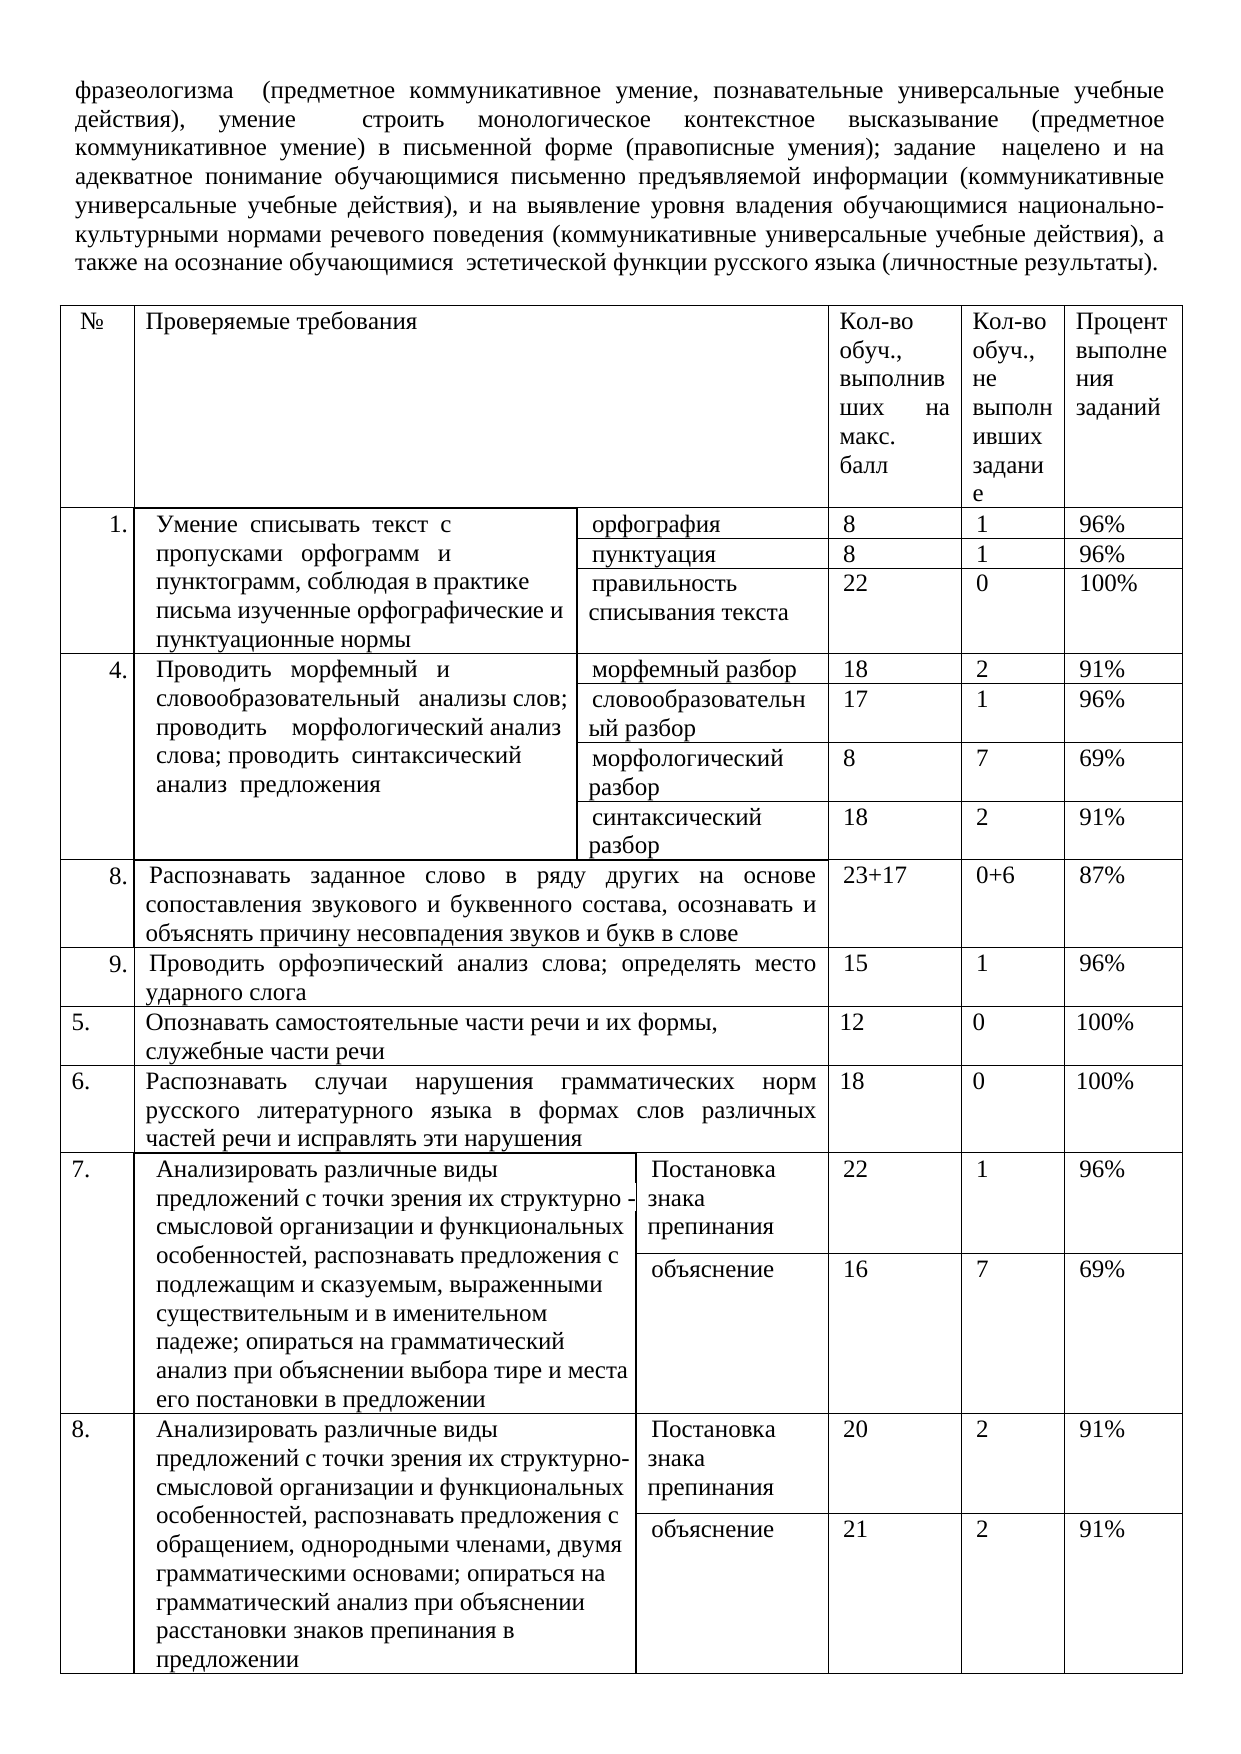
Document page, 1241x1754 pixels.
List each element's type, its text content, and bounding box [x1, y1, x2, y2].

table_cell 17 [829, 684, 961, 742]
table_cell Распознавать заданное слово в ряду других на основе сопоставления звукового и буквенного состава, осознавать и объяснять причину несовпадения звуков и букв в слове [135, 861, 828, 947]
table_cell Умение списывать текст с пропусками орфограмм и пунктограмм, соблюдая в практике письма изученные орфографические и пунктуационные нормы [135, 509, 576, 653]
table_header Проверяемые требования [135, 306, 828, 507]
table_cell 2 [962, 1514, 1064, 1673]
table_header Кол-во обуч., не выполнивших задание [962, 306, 1064, 507]
table_cell 15 [829, 948, 961, 1006]
table_cell Постановка знака препинания [637, 1153, 828, 1253]
table_cell 7. [61, 1153, 133, 1413]
table_cell 21 [829, 1514, 961, 1673]
table_cell 87% [1065, 860, 1182, 947]
table_header Процент выполнения заданий [1065, 306, 1182, 507]
table_cell Постановка знака препинания [637, 1414, 828, 1513]
table_cell словообразовательный разбор [578, 684, 828, 742]
table_cell 1 [962, 539, 1064, 567]
table_cell 23+17 [829, 860, 961, 947]
table_cell 0 [962, 569, 1064, 653]
table_cell 1 [962, 684, 1064, 742]
table_cell 91% [1065, 1514, 1182, 1673]
table_cell Проводить морфемный и словообразовательный анализы слов; проводить морфологический анализ слова; проводить синтаксический анализ предложения [135, 654, 576, 859]
table_cell орфография [578, 508, 828, 538]
table_cell 100% [1065, 569, 1182, 653]
table_cell [61, 508, 133, 653]
table_cell 8 [829, 508, 961, 538]
table_cell 2 [962, 802, 1064, 859]
table_cell Опознавать самостоятельные части речи и их формы, служебные части речи [135, 1007, 828, 1065]
table_cell 96% [1065, 948, 1182, 1006]
table_cell 91% [1065, 802, 1182, 859]
table_cell 91% [1065, 654, 1182, 683]
table_cell 22 [829, 569, 961, 653]
table_cell 96% [1065, 1153, 1182, 1253]
table_header № [61, 306, 134, 507]
table_cell 96% [1065, 684, 1182, 742]
table_cell 2 [962, 1414, 1064, 1513]
table_cell 0+6 [962, 860, 1064, 947]
table_cell синтаксический разбор [578, 802, 828, 859]
table_cell 1 [962, 1153, 1064, 1253]
table_cell 69% [1065, 1254, 1182, 1413]
table_cell 91% [1065, 1414, 1182, 1513]
table_cell 12 [829, 1007, 961, 1065]
table_cell 2 [962, 654, 1064, 683]
table_cell объяснение [637, 1254, 828, 1413]
table_cell 96% [1065, 539, 1182, 567]
table_cell [61, 948, 134, 1006]
table_cell 16 [829, 1254, 961, 1413]
table_cell 1 [962, 948, 1064, 1006]
table_cell 7 [962, 1254, 1064, 1413]
table_cell правильность списывания текста [578, 569, 828, 653]
table_cell морфемный разбор [578, 654, 828, 683]
table_cell 96% [1065, 508, 1182, 538]
table_header Кол-во обуч., выполнивших на макс. балл [829, 306, 961, 507]
table_cell Проводить орфоэпический анализ слова; определять место ударного слога [135, 948, 828, 1006]
table_cell 6. [61, 1066, 134, 1152]
table_cell 5. [61, 1007, 134, 1065]
table_cell 22 [829, 1153, 961, 1253]
table_cell пунктуация [578, 539, 828, 567]
table_cell 0 [962, 1066, 1064, 1152]
table_cell 8 [829, 743, 961, 801]
table_cell 69% [1065, 743, 1182, 801]
table_cell 18 [829, 654, 961, 683]
table_cell 18 [829, 802, 961, 859]
table_cell [61, 654, 133, 859]
table_cell объяснение [637, 1514, 828, 1673]
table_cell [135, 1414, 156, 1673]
table_cell 18 [829, 1066, 961, 1152]
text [75, 75, 1165, 276]
table_cell Анализировать различные виды предложений с точки зрения их структурно-смысловой организации и функциональных особенностей, распознавать предложения с обращением, однородными членами, двумя грамматическими основами; опираться на грамматический анализ при объяснении расстановки знаков препинания в предложении [299, 1414, 635, 1673]
table_cell 1 [962, 508, 1064, 538]
table_cell 7 [962, 743, 1064, 801]
table_cell 0 [962, 1007, 1064, 1065]
table_cell 100% [1065, 1066, 1182, 1152]
table_cell [61, 860, 133, 947]
table_cell Распознавать случаи нарушения грамматических норм русского литературного языка в формах слов различных частей речи и исправлять эти нарушения [135, 1066, 828, 1152]
table_cell 8 [829, 539, 961, 567]
table_cell морфологический разбор [578, 743, 828, 801]
table_cell Анализировать различные виды предложений с точки зрения их структурно - смысловой организации и функциональных особенностей, распознавать предложения с подлежащим и сказуемым, выраженными существительным и в именительном падеже; опираться на грамматический анализ при объяснении выбора тире и места его постановки в предложении [135, 1154, 635, 1413]
table_cell 20 [829, 1414, 961, 1513]
table_cell 8. [61, 1414, 133, 1673]
table_cell 100% [1065, 1007, 1182, 1065]
